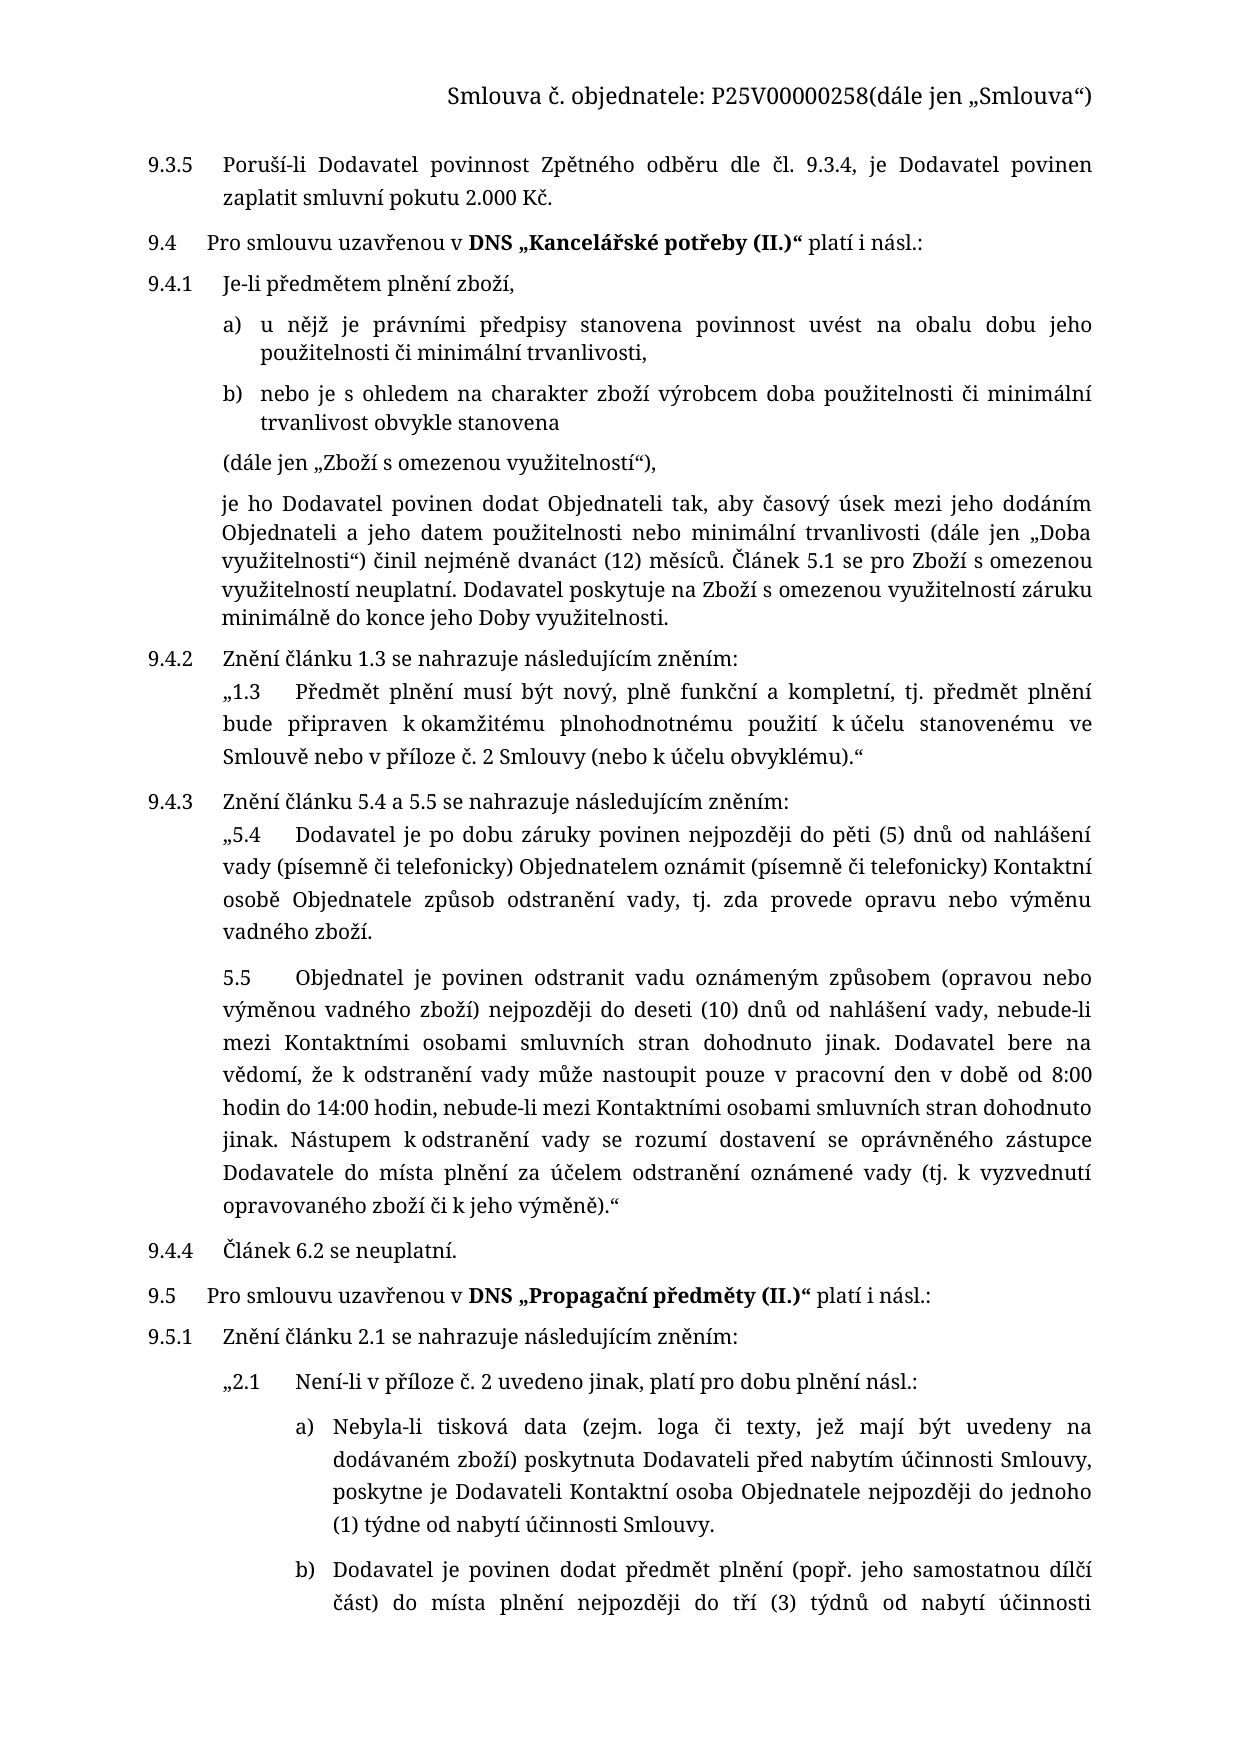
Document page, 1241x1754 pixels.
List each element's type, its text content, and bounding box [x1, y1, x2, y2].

list Je-li předmětem plnění zboží, [148, 269, 1093, 297]
list „1.3 Předmět plnění musí být nový, plně funkční a kompletní, tj. předmět plnění bude připraven k okamžitému plnohodnotnému použití k účelu stanovenému ve Smlouvě nebo v příloze č. 2 Smlouvy (nebo k účelu obvyklému).“ [223, 677, 1093, 770]
list „2.1 Není-li v příloze č. 2 uvedeno jinak, platí pro dobu plnění násl.: [223, 1367, 1093, 1396]
list Nebyla-li tisková data (zejm. loga či texty, jež mají být uvedeny na dodávaném zboží) poskytnuta Dodavateli před nabytím účinnosti Smlouvy, poskytne je Dodavateli Kontaktní osoba Objednatele nejpozději do jednoho (1) týdne od nabytí účinnosti Smlouvy. [295, 1412, 1093, 1538]
list u nějž je právními předpisy stanovena povinnost uvést na obalu dobu jeho použitelnosti či minimální trvanlivosti, [223, 310, 1093, 367]
text (dále jen „Zboží s omezenou využitelností“), [223, 448, 1093, 477]
list nebo je s ohledem na charakter zboží výrobcem doba použitelnosti či minimální trvanlivost obvykle stanovena [223, 379, 1093, 436]
list 5.5 Objednatel je povinen odstranit vadu oznámeným způsobem (opravou nebo výměnou vadného zboží) nejpozději do deseti (10) dnů od nahlášení vady, nebude-li mezi Kontaktními osobami smluvních stran dohodnuto jinak. Dodavatel bere na vědomí, že k odstranění vady může nastoupit pouze v pracovní den v době od 8:00 hodin do 14:00 hodin, nebude-li mezi Kontaktními osobami smluvních stran dohodnuto jinak. Nástupem k odstranění vady se rozumí dostavení se oprávněného zástupce Dodavatele do místa plnění za účelem odstranění oznámené vady (tj. k vyzvednutí opravovaného zboží či k jeho výměně).“ [223, 963, 1093, 1219]
list „5.4 Dodavatel je po dobu záruky povinen nejpozději do pěti (5) dnů od nahlášení vady (písemně či telefonicky) Objednatelem oznámit (písemně či telefonicky) Kontaktní osobě Objednatele způsob odstranění vady, tj. zda provede opravu nebo výměnu vadného zboží. [223, 820, 1093, 946]
list Pro smlouvu uzavřenou v DNS „Propagační předměty (II.)“ platí i násl.: [148, 1281, 1093, 1309]
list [295, 1555, 1093, 1616]
list Článek 6.2 se neuplatní. [148, 1236, 1093, 1264]
text je ho Dodavatel povinen dodat Objednateli tak, aby časový úsek mezi jeho dodáním Objednateli a jeho datem použitelnosti nebo minimální trvanlivosti (dále jen „Doba využitelnosti“) činil nejméně dvanáct (12) měsíců. Článek 5.1 se pro Zboží s omezenou využitelností neuplatní. Dodavatel poskytuje na Zboží s omezenou využitelností záruku minimálně do konce jeho Doby využitelnosti. [221, 489, 1093, 632]
list Poruší-li Dodavatel povinnost Zpětného odběru dle čl. 9.3.4, je Dodavatel povinen zaplatit smluvní pokutu 2.000 Kč. [148, 150, 1093, 211]
list Znění článku 5.4 a 5.5 se nahrazuje následujícím zněním: [148, 787, 1093, 816]
list Znění článku 2.1 se nahrazuje následujícím zněním: [148, 1322, 1093, 1350]
list Pro smlouvu uzavřenou v DNS „Kancelářské potřeby (II.)“ platí i násl.: [148, 228, 1093, 256]
list Znění článku 1.3 se nahrazuje následujícím zněním: [148, 644, 1093, 673]
